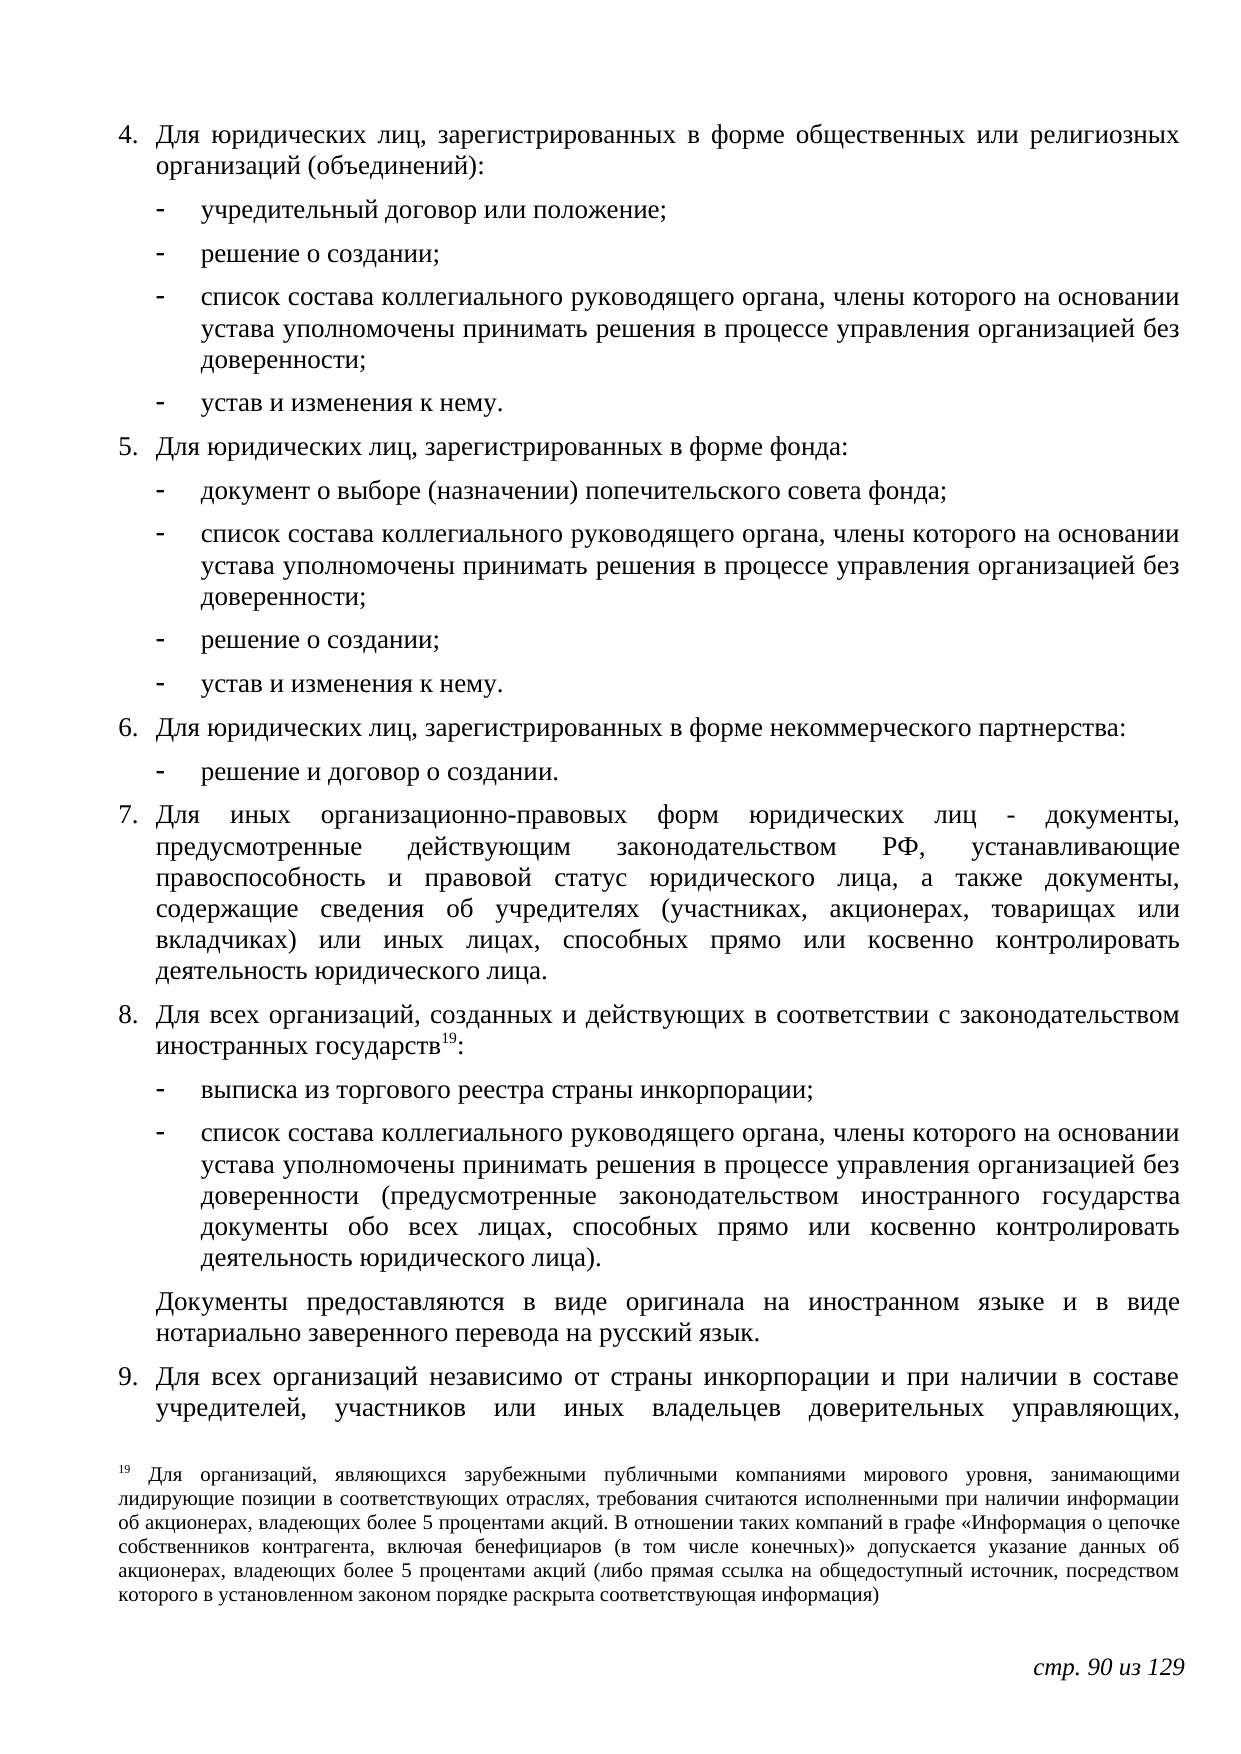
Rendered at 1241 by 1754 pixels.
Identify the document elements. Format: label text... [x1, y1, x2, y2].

list устав и изменения к нему. [156, 386, 1181, 418]
list решение о создании; [156, 237, 1181, 268]
list учредительный договор или положение; [156, 193, 1181, 224]
list решение о создании; [156, 624, 1181, 655]
text Документы предоставляются в виде оригинала на иностранном языке и в виде нотариально заверенного перевода на русский язык. [156, 1285, 1181, 1347]
list Для юридических лиц, зарегистрированных в форме фонда: [118, 430, 1181, 461]
list Для иных организационно-правовых форм юридических лиц - документы, предусмотренные действующим законодательством РФ, устанавливающие правоспособность и правовой статус юридического лица, а также документы, содержащие сведения об учредителях (участниках, акционерах, товарищах или вкладчиках) или иных лицах, способных прямо или косвенно контролировать деятельность юридического лица. [118, 798, 1181, 985]
list документ о выборе (назначении) попечительского совета фонда; [156, 474, 1181, 505]
list решение и договор о создании. [156, 755, 1181, 786]
list Для юридических лиц, зарегистрированных в форме общественных или религиозных организаций (объединений): [118, 118, 1181, 180]
list Для юридических лиц, зарегистрированных в форме некоммерческого партнерства: [118, 711, 1181, 742]
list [118, 1359, 1181, 1422]
list список состава коллегиального руководящего органа, члены которого на основании устава уполномочены принимать решения в процессе управления организацией без доверенности (предусмотренные законодательством иностранного государства документы обо всех лицах, способных прямо или косвенно контролировать деятельность юридического лица). [156, 1116, 1181, 1272]
list выписка из торгового реестра страны инкорпорации; [156, 1073, 1181, 1104]
list устав и изменения к нему. [156, 667, 1181, 699]
list Для всех организаций, созданных и действующих в соответствии с законодательством иностранных государств: [118, 998, 1181, 1060]
